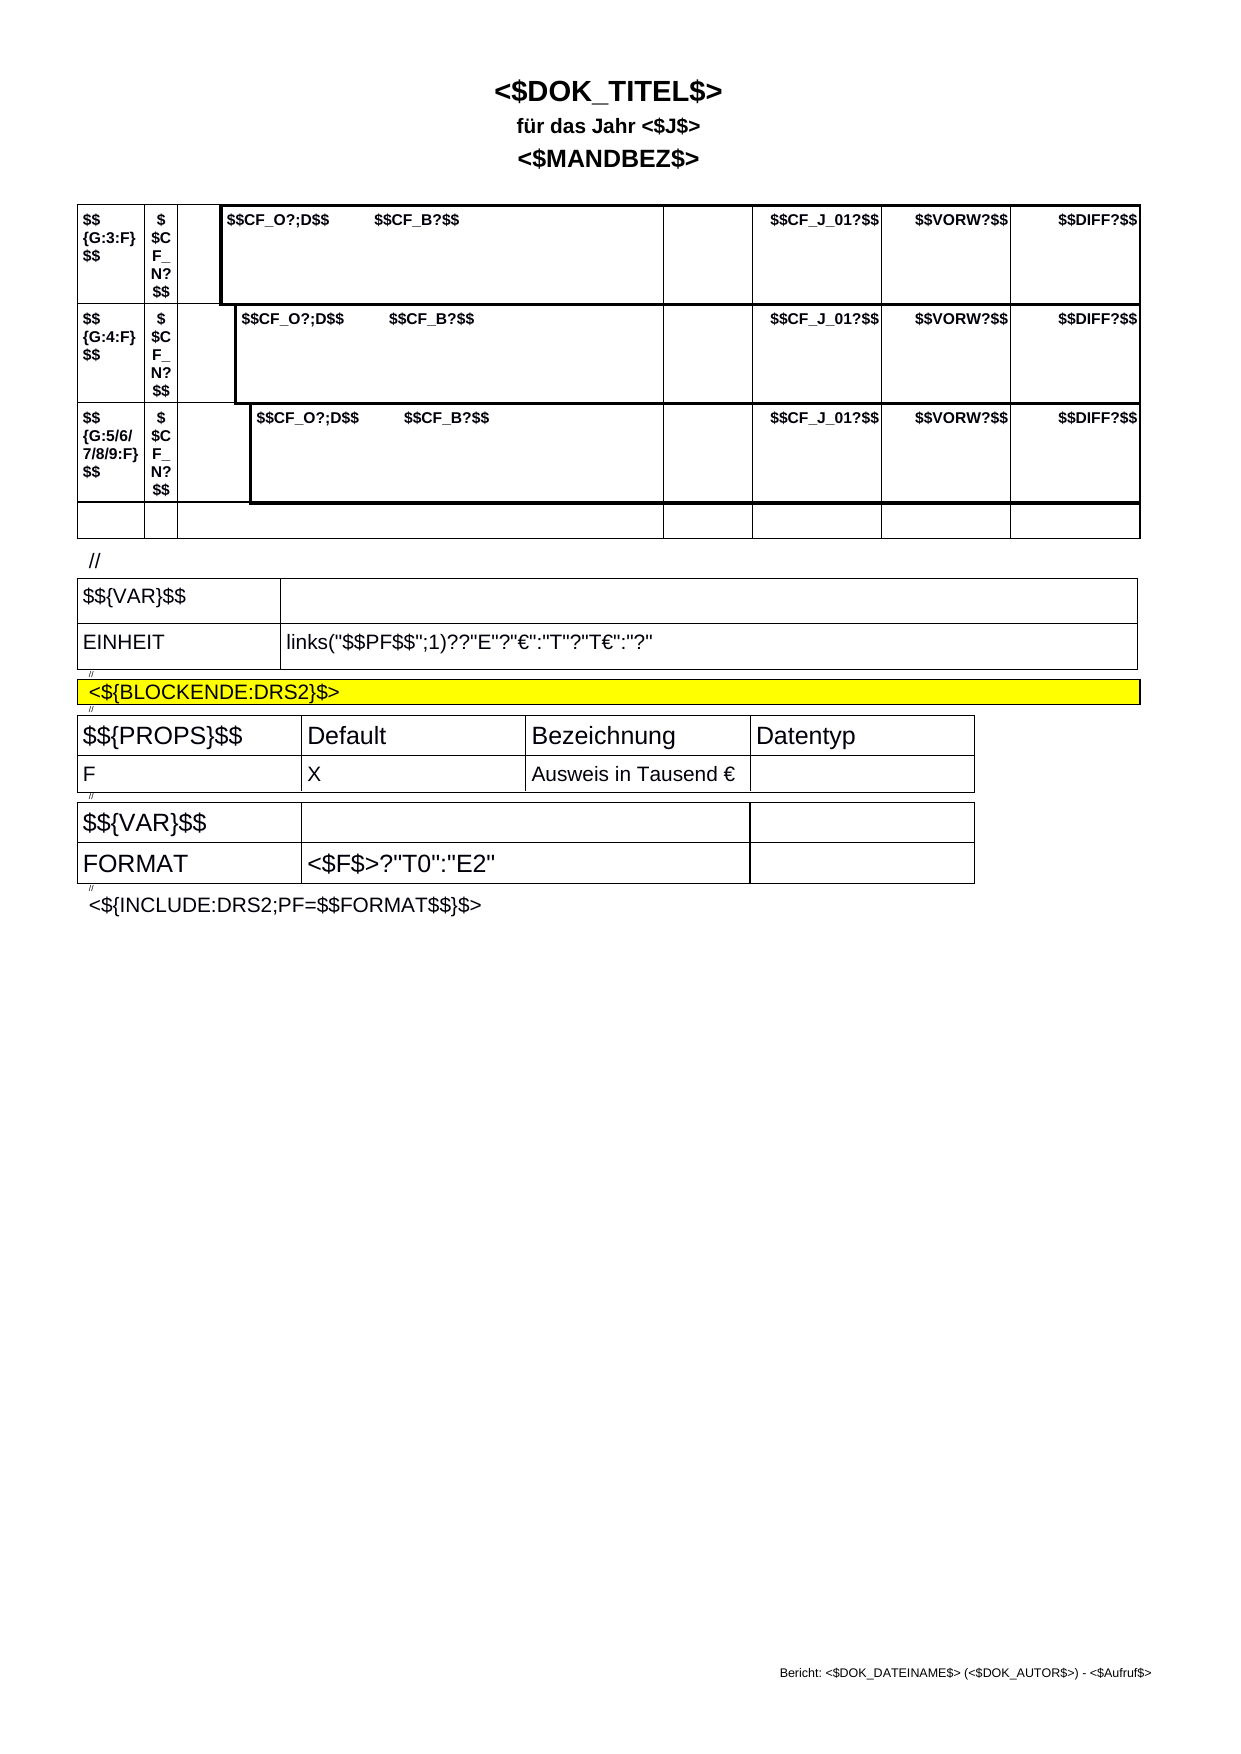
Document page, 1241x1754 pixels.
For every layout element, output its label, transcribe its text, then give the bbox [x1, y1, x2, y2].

table_header <${BLOCKENDE:DRS2}$> [78, 680, 1139, 704]
table_cell $$CF_J_01?$$ [753, 405, 881, 501]
table_cell $$VORW?$$ [882, 306, 1010, 402]
table_cell F [78, 756, 301, 791]
text <${INCLUDE:DRS2;PF=$$FORMAT$$}$> [89, 893, 1152, 917]
table_header [751, 803, 974, 842]
table_header Datentyp [751, 716, 974, 755]
table_cell links("$$PF$$";1)??"E"?"€":"T"?"T€":"?" [281, 624, 1137, 669]
table_cell $$CF_N?$$ [145, 403, 177, 501]
table_cell FORMAT [78, 843, 301, 883]
table_cell EINHEIT [78, 624, 280, 669]
table_header [302, 803, 749, 842]
table_cell [78, 503, 144, 538]
table_cell $$CF_N?$$ [145, 304, 177, 402]
table_cell $$CF_J_01?$$ [753, 306, 881, 402]
table_cell $${G:3:F}$$ [78, 205, 144, 303]
table_header $${VAR}$$ [78, 579, 280, 623]
table_header Default [302, 716, 525, 755]
table_cell [178, 403, 249, 501]
table_cell Ausweis in Tausend € [526, 756, 750, 791]
table_cell [664, 405, 752, 501]
table_cell [753, 505, 881, 538]
text // [89, 549, 1152, 573]
table_cell $${G:5/6/7/8/9:F}$$ [78, 403, 144, 501]
table_cell [751, 843, 974, 883]
table_cell X [302, 756, 525, 791]
table_cell $$CF_O?;D$$ $$CF_B?$$ [252, 405, 663, 501]
table_header $${PROPS}$$ [78, 716, 301, 755]
table_cell [145, 503, 177, 538]
table_header $${VAR}$$ [78, 803, 301, 842]
table_cell [664, 505, 752, 538]
table_cell $$DIFF?$$ [1011, 405, 1139, 501]
table_cell $$VORW?$$ [882, 405, 1010, 501]
table_cell $$CF_N?$$ [145, 205, 177, 303]
table_cell [1011, 505, 1139, 538]
table_header Bezeichnung [526, 716, 750, 755]
table_cell [664, 306, 752, 402]
table_cell $$CF_O?;D$$ $$CF_B?$$ [237, 306, 663, 402]
table_cell [178, 304, 234, 402]
table_cell $$VORW?$$ [882, 207, 1010, 303]
table_cell [751, 756, 974, 791]
table_cell $$CF_J_01?$$ [753, 207, 881, 303]
table_header [281, 579, 1137, 623]
table_cell $$DIFF?$$ [1011, 306, 1139, 402]
table_cell [178, 503, 663, 538]
table_cell <$F$>?"T0":"E2" [302, 843, 749, 883]
table_cell $$CF_O?;D$$ $$CF_B?$$ [223, 207, 663, 303]
table_cell $$DIFF?$$ [1011, 207, 1139, 303]
table_cell [178, 205, 219, 303]
table_cell [664, 207, 752, 303]
table_cell [882, 505, 1010, 538]
table_cell $${G:4:F}$$ [78, 304, 144, 402]
